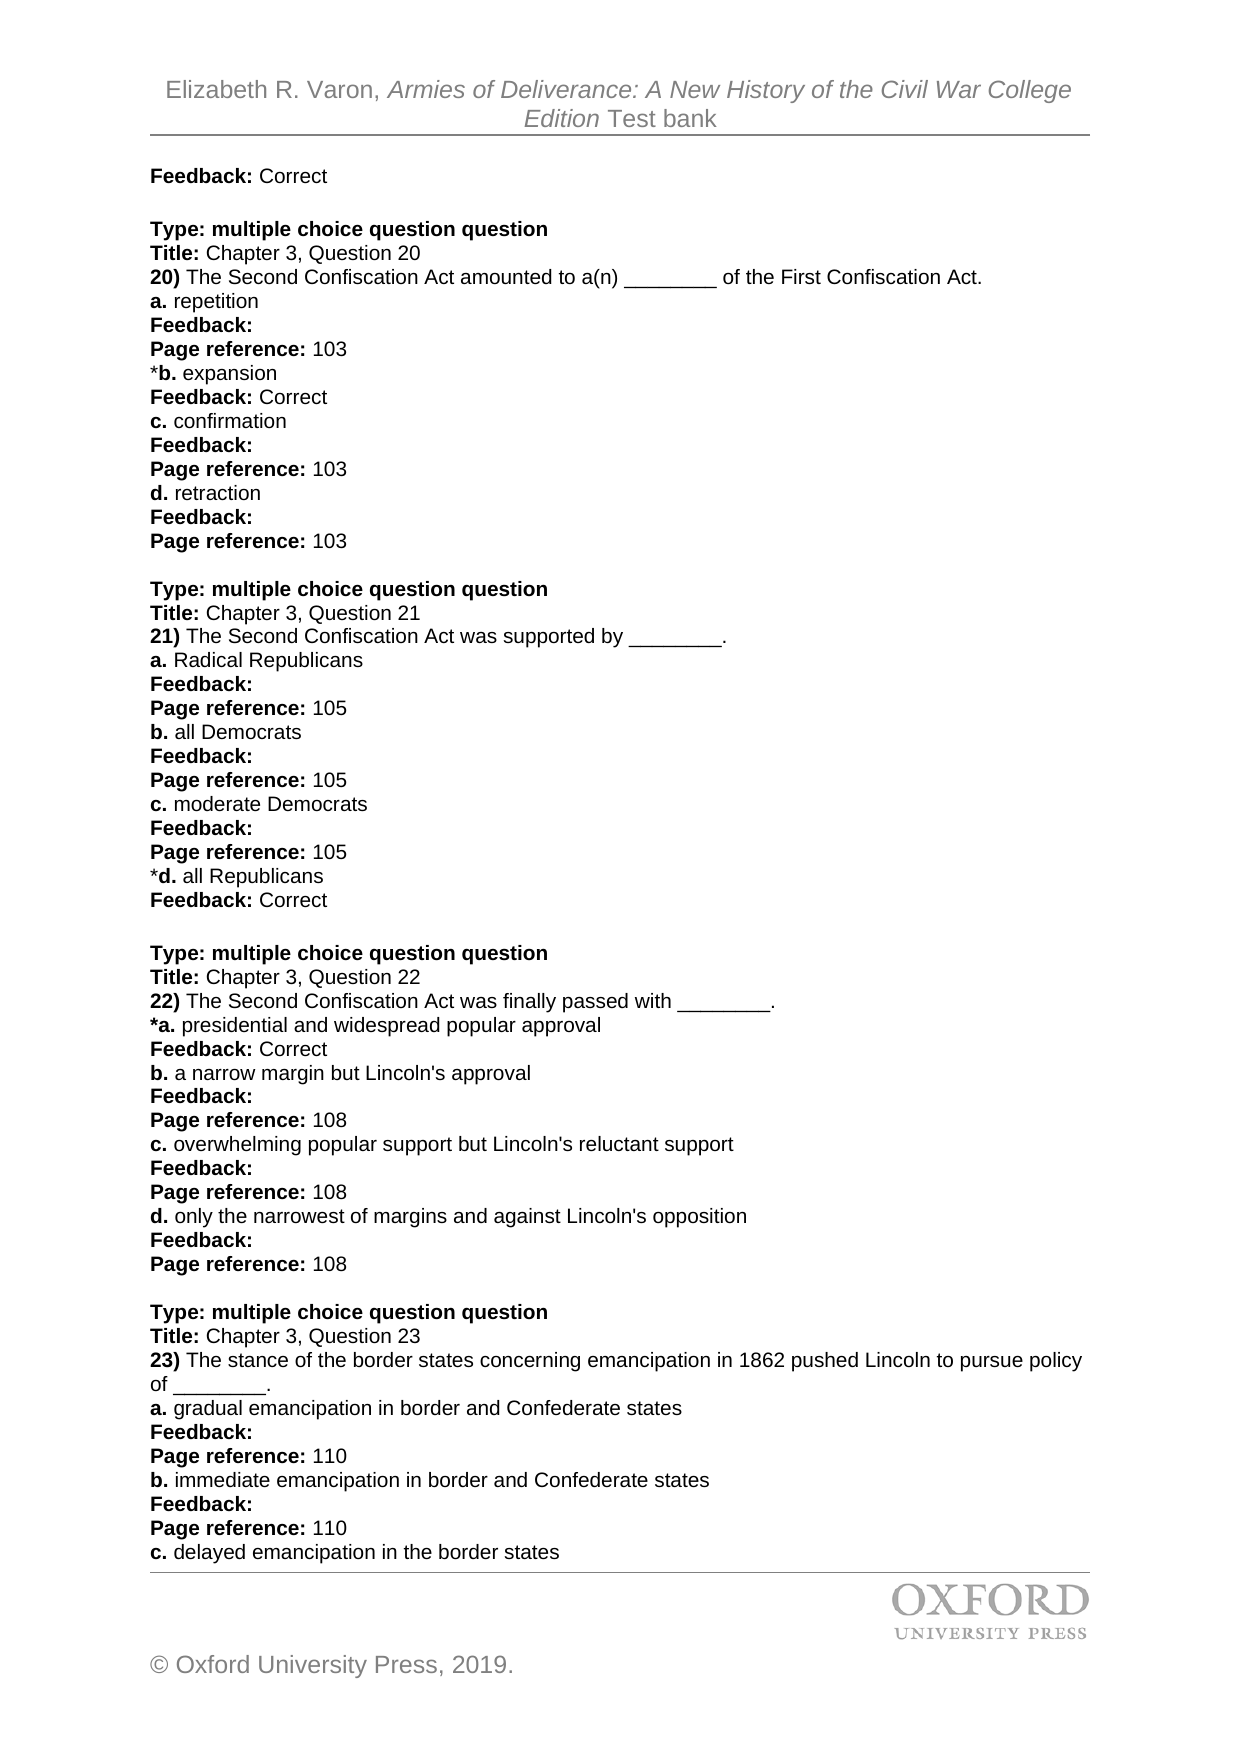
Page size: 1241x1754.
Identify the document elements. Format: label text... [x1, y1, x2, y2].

text Feedback: Page reference: 105 [150, 744, 1090, 792]
text *b. expansion [150, 361, 1090, 385]
text Type: multiple choice question question [150, 576, 1090, 600]
text Feedback: Page reference: 108 [150, 1228, 1090, 1276]
text Feedback: Correct c. confirmation [150, 385, 1090, 433]
text Type: multiple choice question question [150, 1300, 1090, 1324]
text *a. presidential and widespread popular approval [150, 1012, 1090, 1036]
text c. moderate Democrats [150, 792, 1090, 816]
picture [890, 1575, 1091, 1651]
text Feedback: Page reference: 110 [150, 1420, 1090, 1468]
text 20) The Second Confiscation Act amounted to a(n) ________ of the First Confiscation Act. [150, 265, 1090, 289]
text Feedback: Correct [150, 164, 1090, 217]
text *d. all Republicans [150, 864, 1090, 888]
text d. retraction [150, 481, 1090, 504]
text Feedback: Page reference: 105 [150, 672, 1090, 720]
text c. overwhelming popular support but Lincoln's reluctant support [150, 1132, 1090, 1156]
text Title: Chapter 3, Question 20 [150, 241, 1090, 265]
text 23) The stance of the border states concerning emancipation in 1862 pushed Lincoln to pursue policy of ________. [150, 1348, 1090, 1396]
text Feedback: Correct [150, 888, 1090, 941]
text Title: Chapter 3, Question 21 [150, 600, 1090, 624]
text Feedback: Page reference: 103 [150, 313, 1090, 361]
text Type: multiple choice question question [150, 217, 1090, 241]
text Feedback: Page reference: 108 [150, 1084, 1090, 1132]
text a. gradual emancipation in border and Confederate states [150, 1396, 1090, 1420]
text c. delayed emancipation in the border states [150, 1539, 1090, 1563]
text a. Radical Republicans [150, 648, 1090, 672]
text 21) The Second Confiscation Act was supported by ________. [150, 624, 1090, 648]
text b. all Democrats [150, 720, 1090, 744]
text Feedback: Page reference: 110 [150, 1492, 1090, 1539]
text Title: Chapter 3, Question 23 [150, 1324, 1090, 1348]
text Feedback: Page reference: 103 [150, 504, 1090, 552]
text 22) The Second Confiscation Act was finally passed with ________. [150, 988, 1090, 1012]
text Type: multiple choice question question [150, 941, 1090, 964]
text b. immediate emancipation in border and Confederate states [150, 1468, 1090, 1492]
text Feedback: Correct b. a narrow margin but Lincoln's approval [150, 1036, 1090, 1084]
text Feedback: Page reference: 103 [150, 433, 1090, 481]
text Title: Chapter 3, Question 22 [150, 964, 1090, 988]
text d. only the narrowest of margins and against Lincoln's opposition [150, 1204, 1090, 1228]
text Feedback: Page reference: 105 [150, 816, 1090, 864]
text Feedback: Page reference: 108 [150, 1156, 1090, 1204]
text a. repetition [150, 289, 1090, 313]
